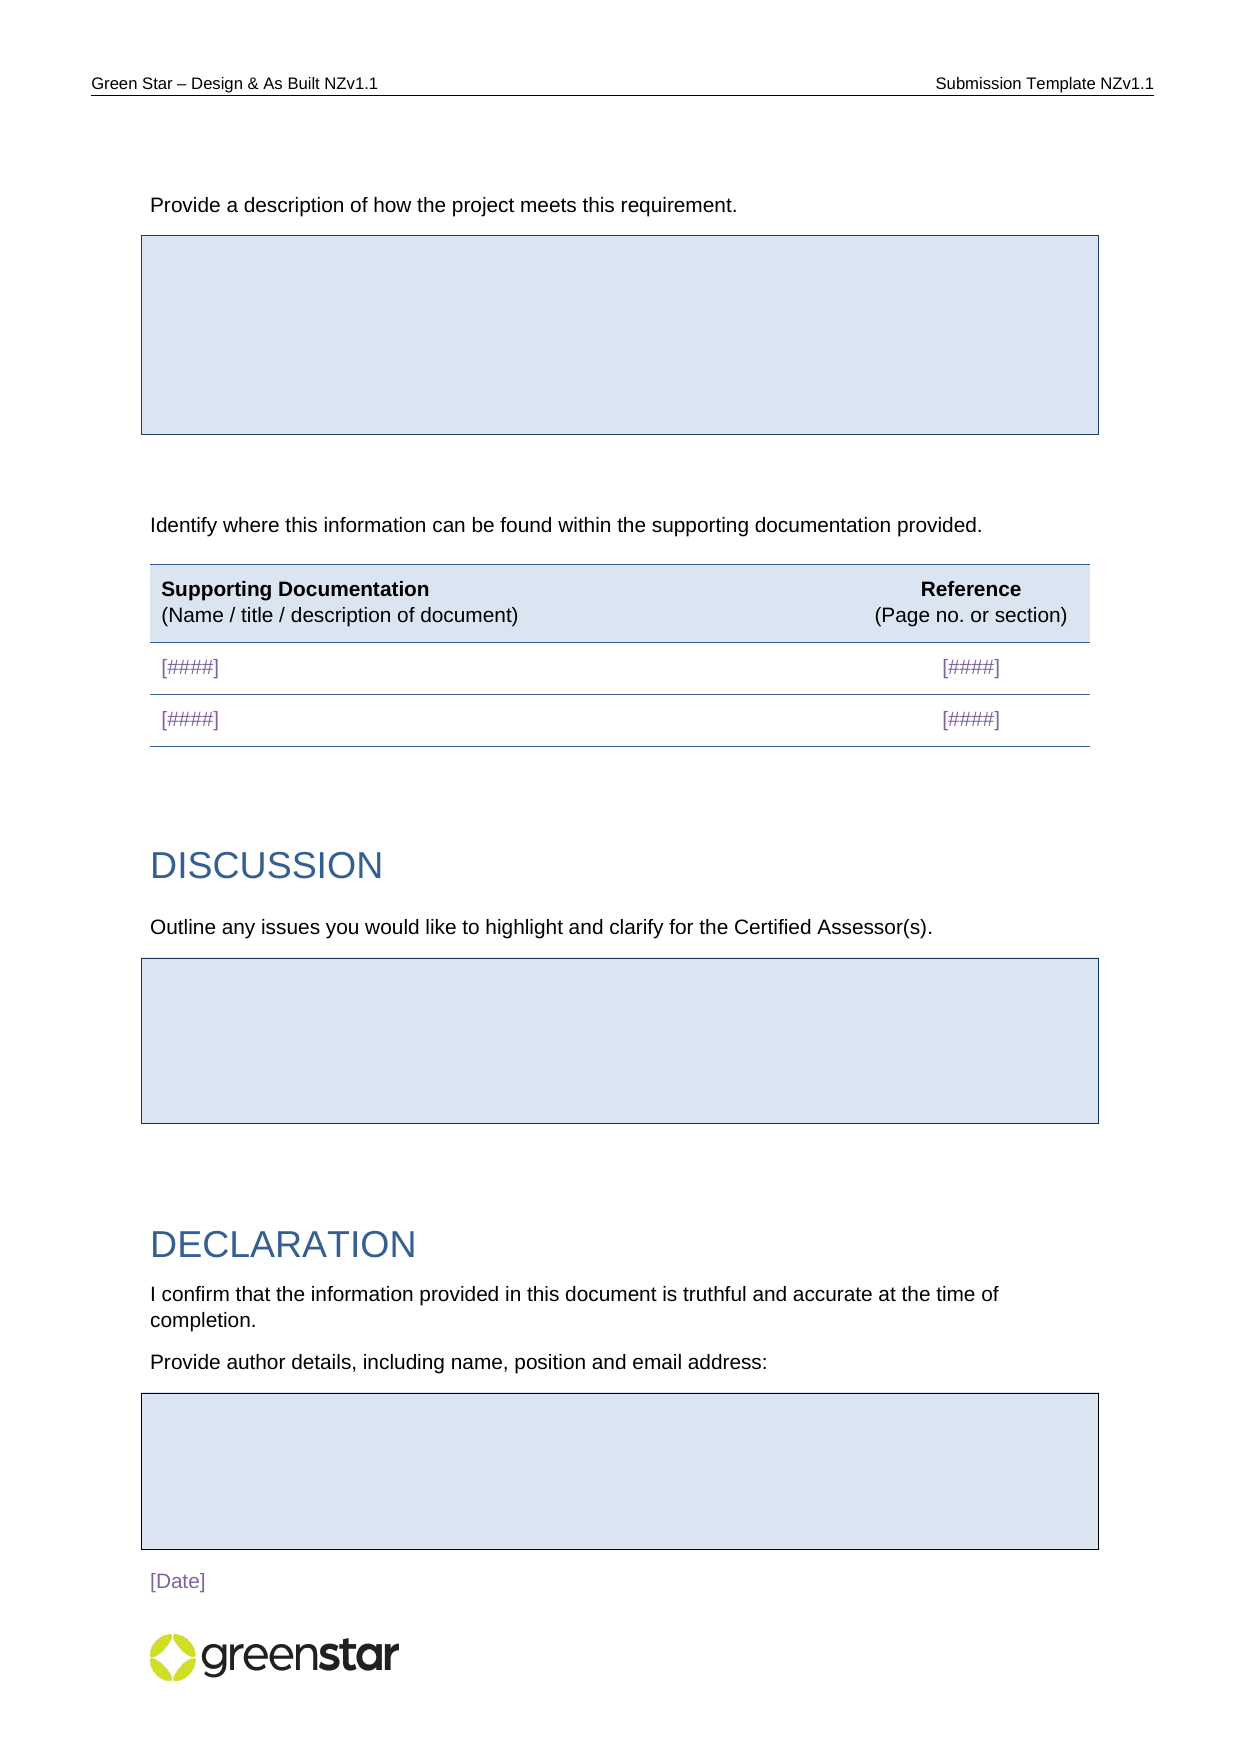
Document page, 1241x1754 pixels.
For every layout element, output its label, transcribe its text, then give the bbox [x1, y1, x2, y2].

text Provide a description of how the project meets this requirement. [150, 192, 1090, 216]
picture [150, 1634, 399, 1681]
table_cell [####] [150, 643, 852, 694]
table_cell [####] [852, 643, 1090, 694]
text Identify where this information can be found within the supporting documentation provided. [150, 513, 1090, 537]
subtitle DECLARATION [150, 1222, 1090, 1265]
text DISCUSSION [150, 843, 1090, 887]
text I confirm that the information provided in this document is truthful and accurate at the time of completion. [150, 1282, 1090, 1331]
text Outline any issues you would like to highlight and clarify for the Certified Assessor(s). [150, 915, 1090, 939]
table_header Supporting Documentation (Name / title / description of document) [150, 565, 852, 642]
table_cell [####] [150, 695, 852, 746]
text Provide author details, including name, position and email address: [150, 1350, 1090, 1374]
table_cell [####] [852, 695, 1090, 746]
table_header Reference (Page no. or section) [852, 565, 1090, 642]
